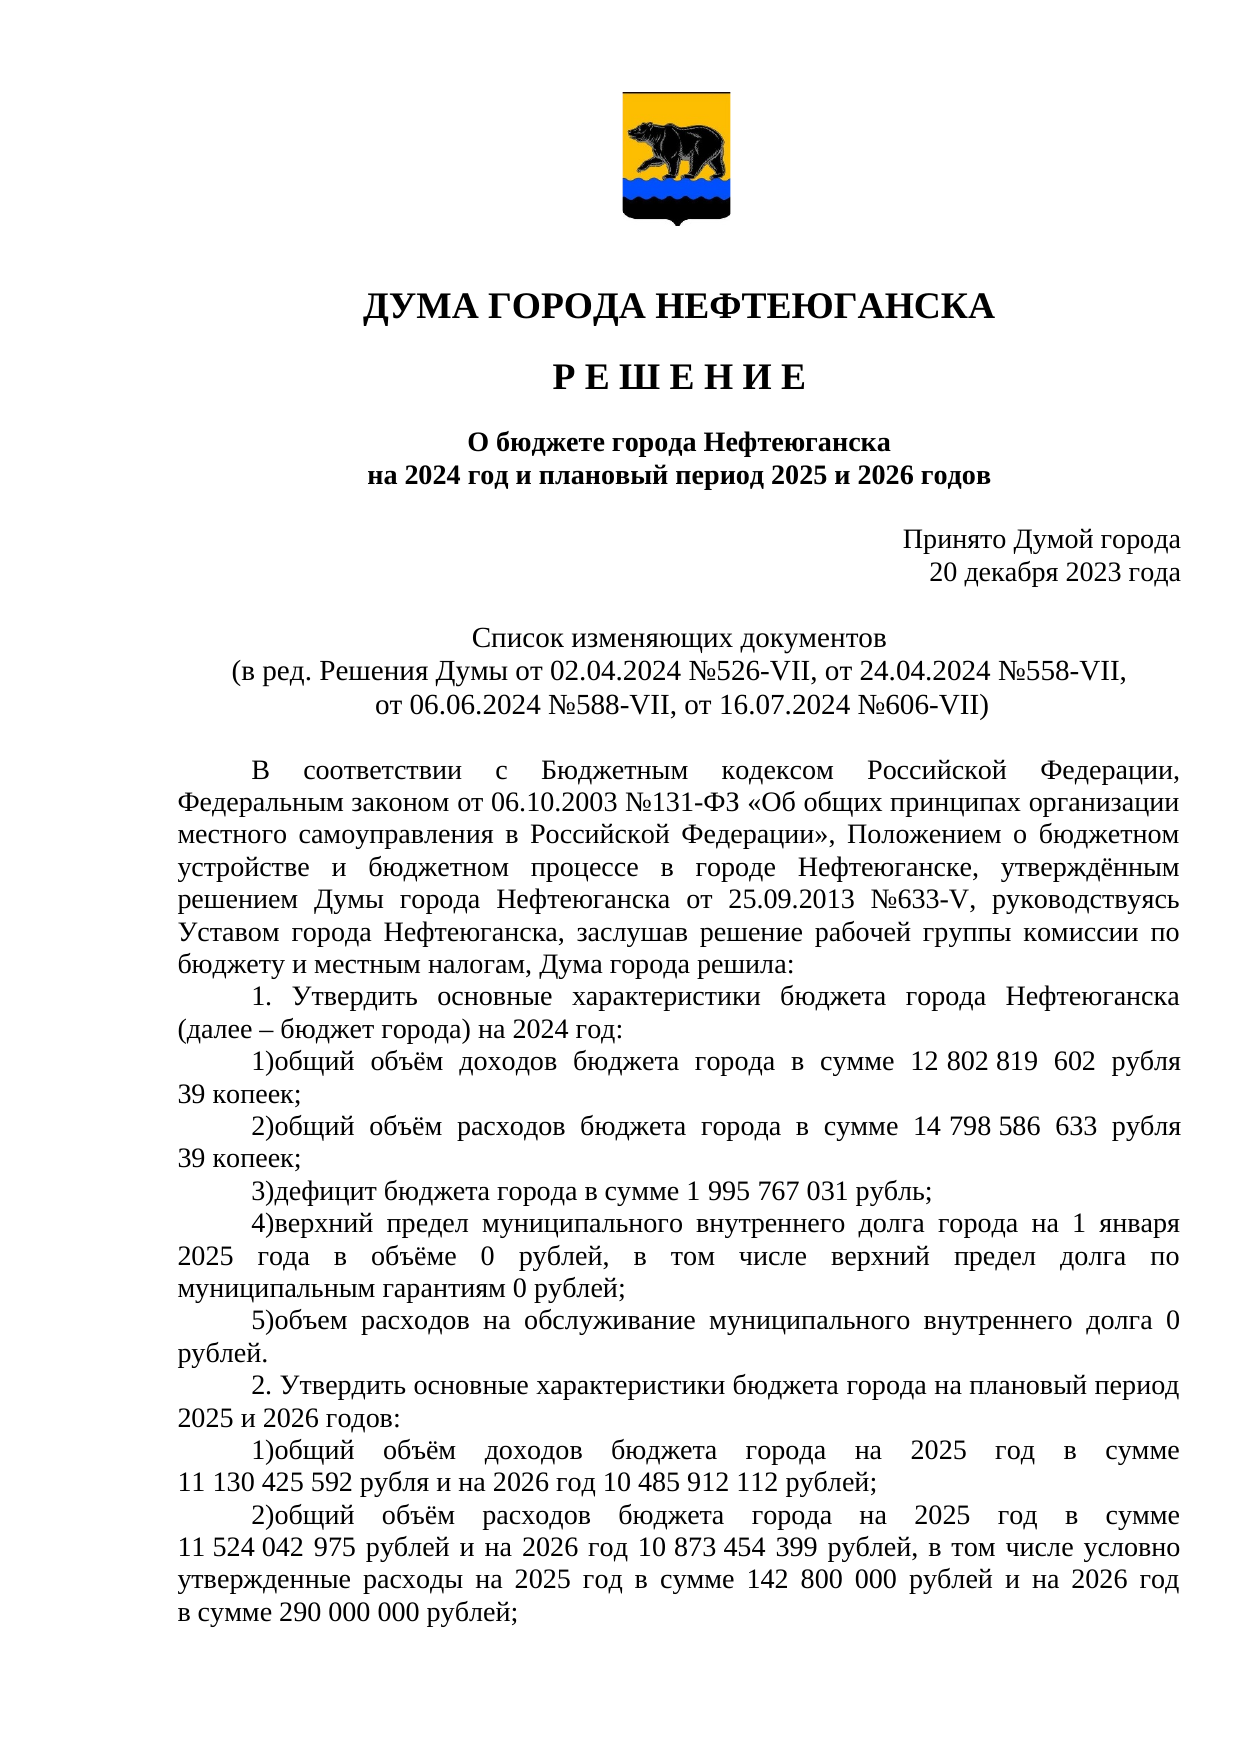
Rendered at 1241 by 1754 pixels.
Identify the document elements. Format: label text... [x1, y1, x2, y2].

text от 06.06.2024 №588-VII, от 16.07.2024 №606-VII) [177, 687, 1181, 720]
text 2)общий объём расходов бюджета города на 2025 год в сумме 11 524 042 975 рублей и на 2026 год 10 873 454 399 рублей, в том числе условно утвержденные расходы на 2025 год в сумме 142 800 000 рублей и на 2026 год в сумме 290 000 000 рублей; [177, 1498, 1181, 1627]
text 3)дефицит бюджета города в сумме 1 995 767 031 рубль; [177, 1174, 1181, 1206]
text 2. Утвердить основные характеристики бюджета города на плановый период 2025 и 2026 годов: [177, 1368, 1181, 1433]
text 4)верхний предел муниципального внутреннего долга города на 1 января 2025 года в объёме 0 рублей, в том числе верхний предел долга по муниципальным гарантиям 0 рублей; [177, 1206, 1181, 1303]
text О бюджете города Нефтеюганска [177, 425, 1181, 458]
picture [621, 92, 731, 224]
text 20 декабря 2023 года [177, 555, 1181, 587]
text Принято Думой города [177, 522, 1181, 555]
text 2)общий объём расходов бюджета города в сумме 14 798 586 633 рубля 39 копеек; [177, 1109, 1181, 1174]
text Р Е Ш Е Н И Е [177, 354, 1181, 397]
text 5)объем расходов на обслуживание муниципального внутреннего долга 0 рублей. [177, 1303, 1181, 1368]
text 1)общий объём доходов бюджета города в сумме 12 802 819 602 рубля 39 копеек; [177, 1044, 1181, 1109]
text на 2024 год и плановый период 2025 и 2026 годов [177, 458, 1181, 490]
text (в ред. Решения Думы от 02.04.2024 №526-VII, от 24.04.2024 №558-VII, [177, 653, 1181, 687]
text 1. Утвердить основные характеристики бюджета города Нефтеюганска (далее – бюджет города) на 2024 год: [177, 979, 1181, 1044]
text В соответствии с Бюджетным кодексом Российской Федерации, Федеральным законом от 06.10.2003 №131-ФЗ «Об общих принципах организации местного самоуправления в Российской Федерации», Положением о бюджетном устройстве и бюджетном процессе в городе Нефтеюганске, утверждённым решением Думы города Нефтеюганска от 25.09.2013 №633-V, руководствуясь Уставом города Нефтеюганска, заслушав решение рабочей группы комиссии по бюджету и местным налогам, Дума города решила: [177, 753, 1181, 979]
text Список изменяющих документов [177, 620, 1181, 653]
text ДУМА ГОРОДА НЕФТЕЮГАНСКА [177, 283, 1181, 326]
text 1)общий объём доходов бюджета города на 2025 год в сумме 11 130 425 592 рубля и на 2026 год 10 485 912 112 рублей; [177, 1433, 1181, 1498]
